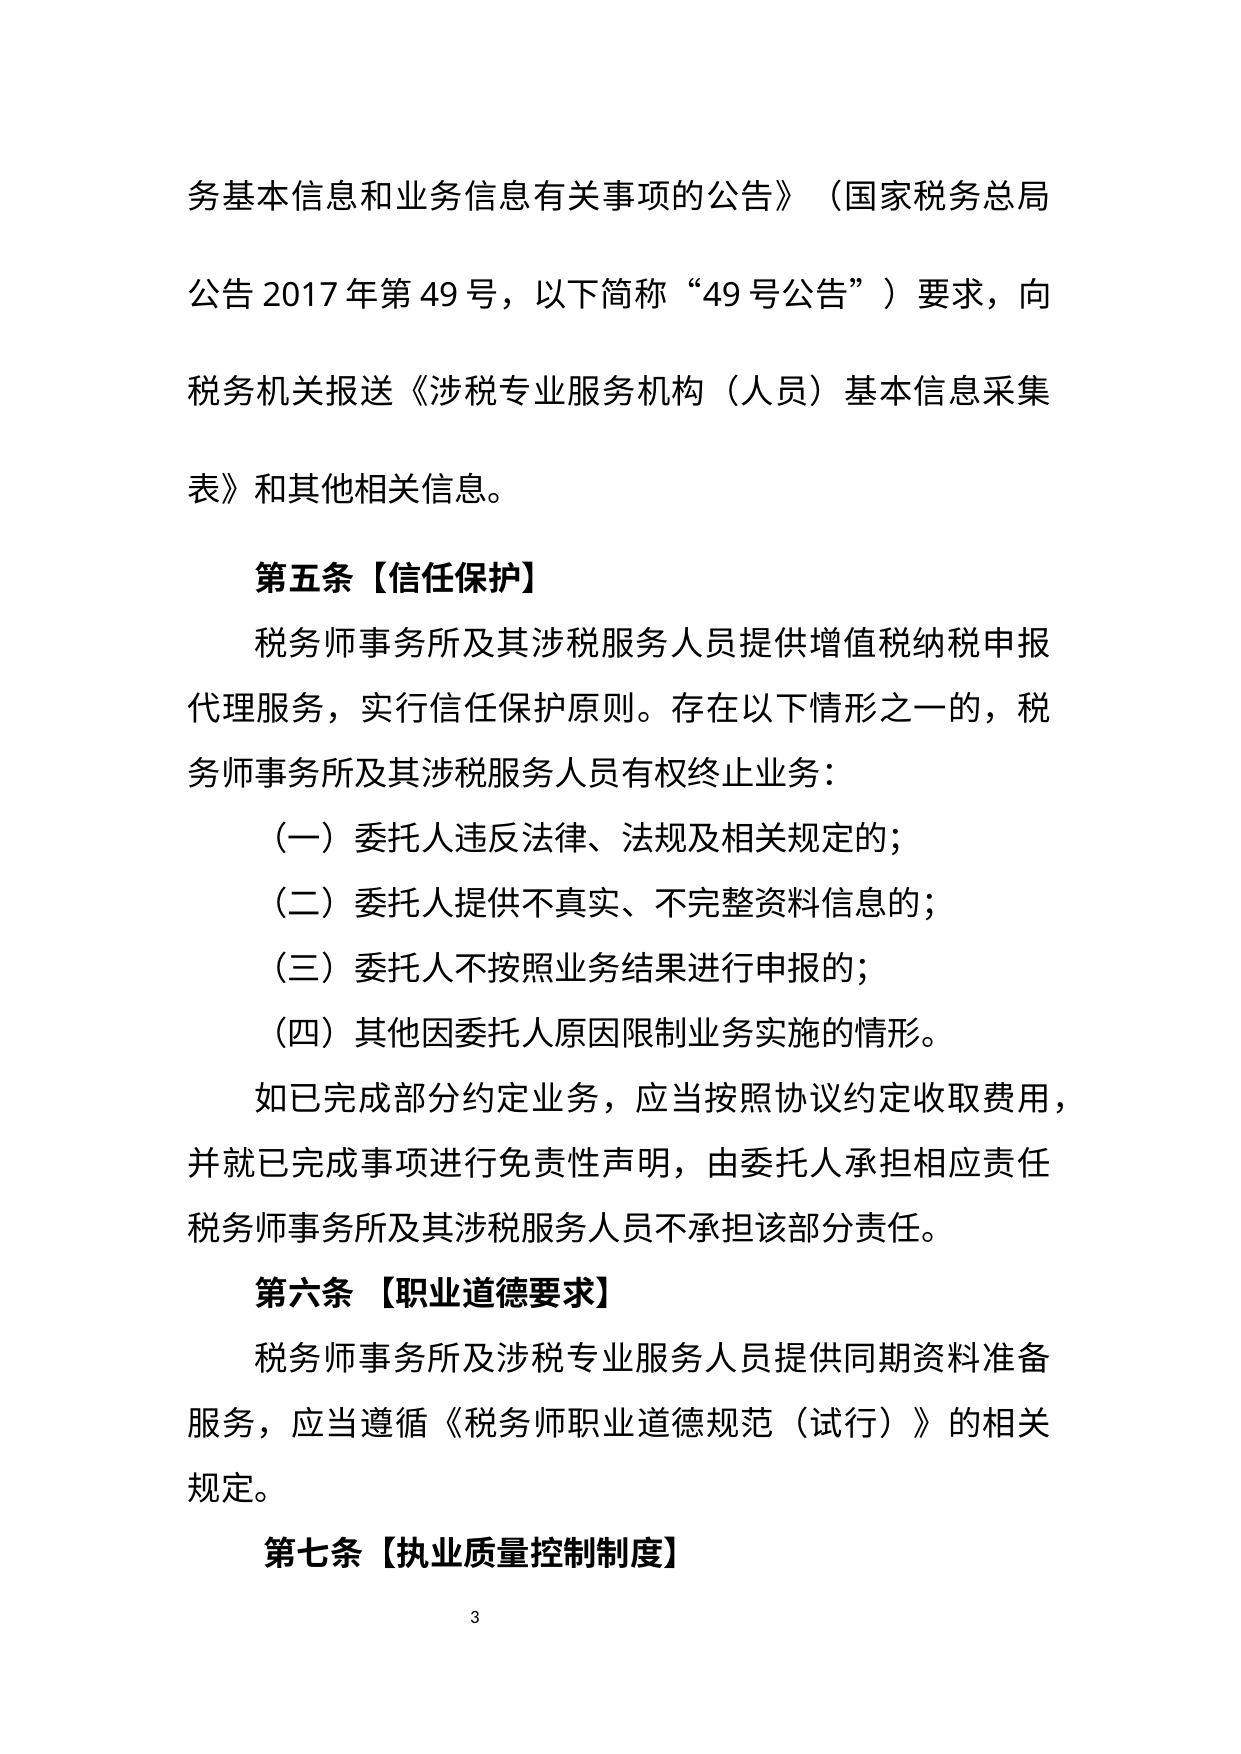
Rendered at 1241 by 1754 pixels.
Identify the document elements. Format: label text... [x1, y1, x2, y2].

text （四）其他因委托人原因限制业务实施的情形。 [187, 998, 1053, 1063]
text 税务师事务所及涉税专业服务人员提供同期资料准备服务，应当遵循《税务师职业道德规范（试行）》的相关规定。 [187, 1323, 1053, 1518]
text （二）委托人提供不真实、不完整资料信息的； [187, 868, 1053, 933]
text 第七条【执业质量控制制度】 [187, 1518, 1053, 1583]
text （一）委托人违反法律、法规及相关规定的； [187, 803, 1053, 868]
text 税务师事务所及其涉税服务人员提供增值税纳税申报代理服务，实行信任保护原则。存在以下情形之一的，税务师事务所及其涉税服务人员有权终止业务： [187, 608, 1053, 803]
text （三）委托人不按照业务结果进行申报的； [187, 933, 1053, 998]
text 如已完成部分约定业务，应当按照协议约定收取费用，并就已完成事项进行免责性声明，由委托人承担相应责任，税务师事务所及其涉税服务人员不承担该部分责任。 [187, 1063, 1053, 1258]
text 第五条【信任保护】 [187, 543, 1053, 608]
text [187, 162, 1053, 519]
text 第六条 【职业道德要求】 [187, 1258, 1053, 1323]
